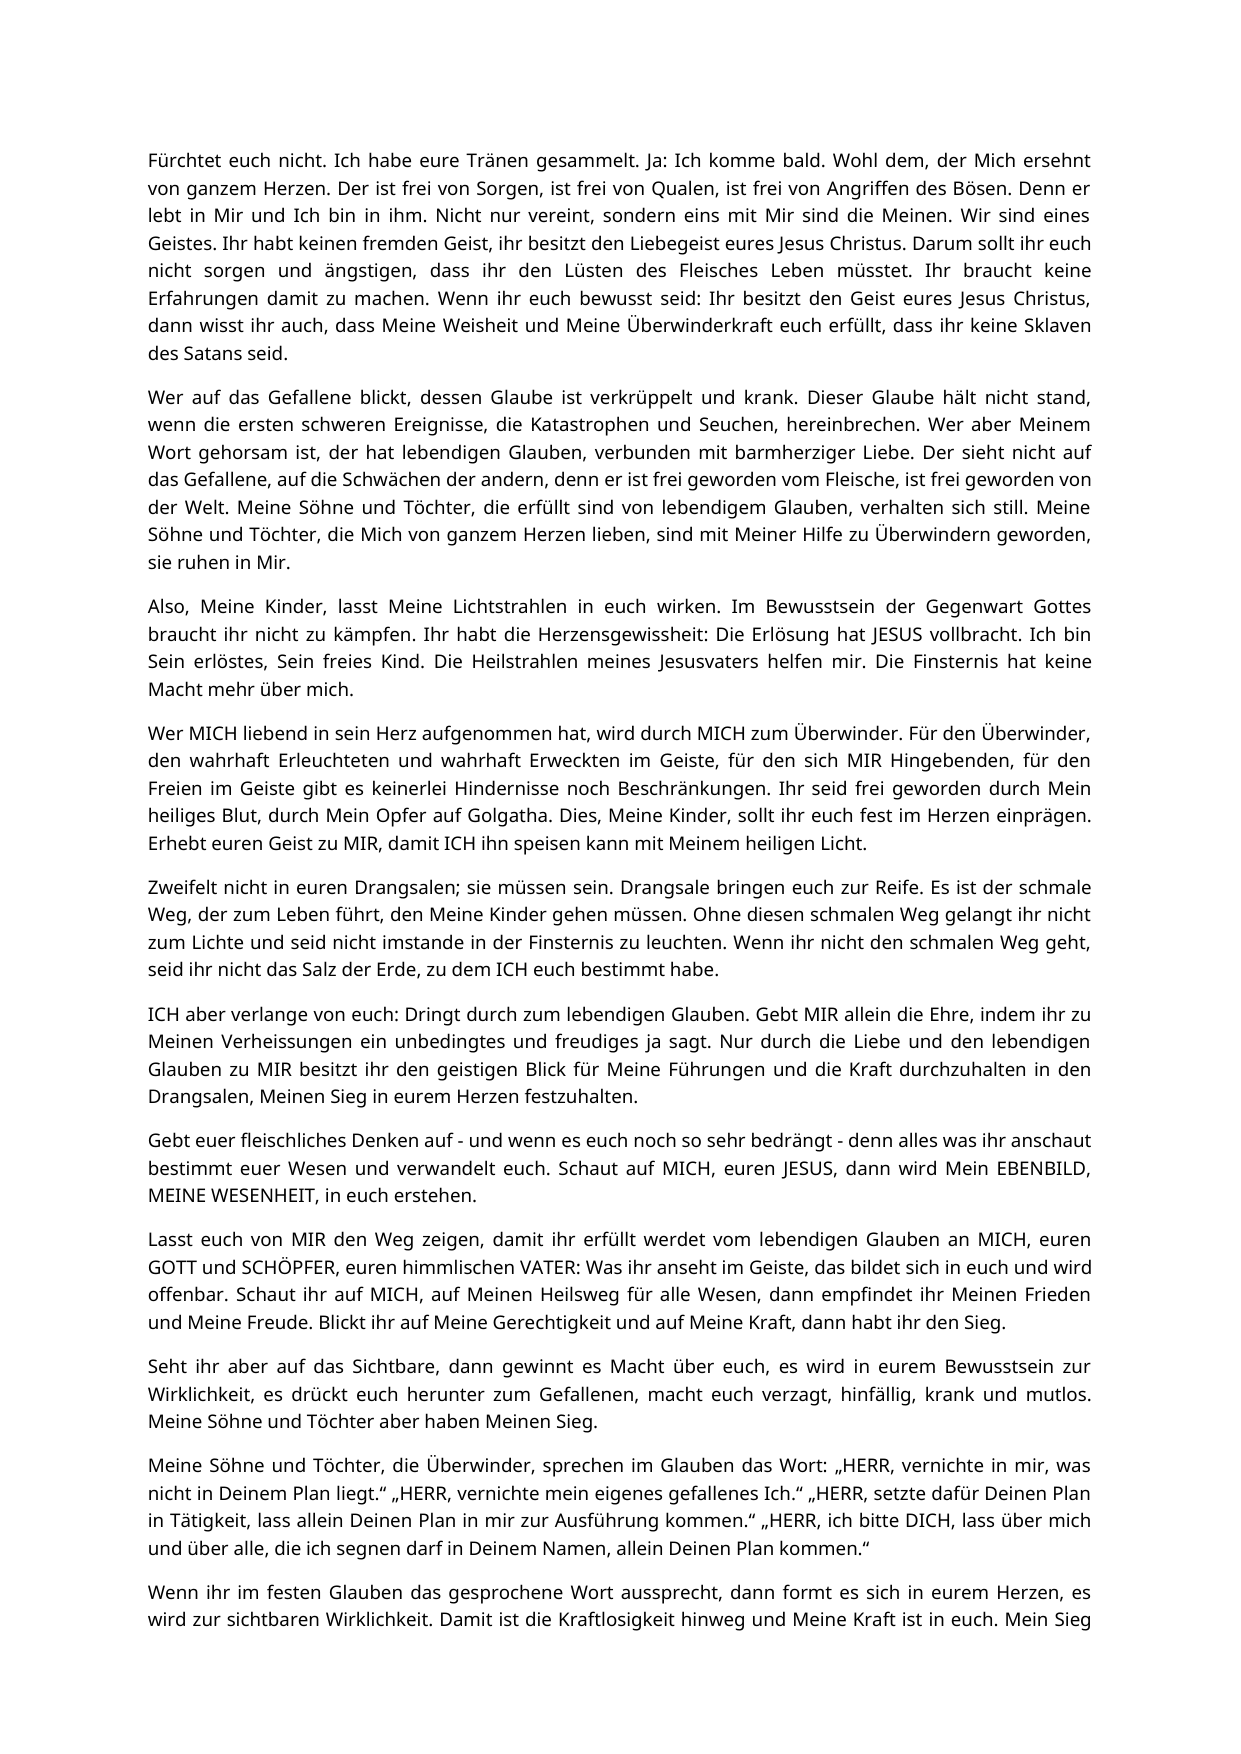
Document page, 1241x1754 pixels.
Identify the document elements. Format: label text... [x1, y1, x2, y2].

text Zweifelt nicht in euren Drangsalen; sie müssen sein. Drangsale bringen euch zur Reife. Es ist der schmale Weg, der zum Leben führt, den Meine Kinder gehen müssen. Ohne diesen schmalen Weg gelangt ihr nicht zum Lichte und seid nicht imstande in der Finsternis zu leuchten. Wenn ihr nicht den schmalen Weg geht, seid ihr nicht das Salz der Erde, zu dem ICH euch bestimmt habe. [148, 874, 1093, 982]
text Wer auf das Gefallene blickt, dessen Glaube ist verkrüppelt und krank. Dieser Glaube hält nicht stand, wenn die ersten schweren Ereignisse, die Katastrophen und Seuchen, hereinbrechen. Wer aber Meinem Wort gehorsam ist, der hat lebendigen Glauben, verbunden mit barmherziger Liebe. Der sieht nicht auf das Gefallene, auf die Schwächen der andern, denn er ist frei geworden vom Fleische, ist frei geworden von der Welt. Meine Söhne und Töchter, die erfüllt sind von lebendigem Glauben, verhalten sich still. Meine Söhne und Töchter, die Mich von ganzem Herzen lieben, sind mit Meiner Hilfe zu Überwindern geworden, sie ruhen in Mir. [148, 384, 1093, 575]
text Also, Meine Kinder, lasst Meine Lichtstrahlen in euch wirken. Im Bewusstsein der Gegenwart Gottes braucht ihr nicht zu kämpfen. Ihr habt die Herzensgewissheit: Die Erlösung hat JESUS vollbracht. Ich bin Sein erlöstes, Sein freies Kind. Die Heilstrahlen meines Jesusvaters helfen mir. Die Finsternis hat keine Macht mehr über mich. [148, 593, 1093, 701]
text Lasst euch von MIR den Weg zeigen, damit ihr erfüllt werdet vom lebendigen Glauben an MICH, euren GOTT und SCHÖPFER, euren himmlischen VATER: Was ihr anseht im Geiste, das bildet sich in euch und wird offenbar. Schaut ihr auf MICH, auf Meinen Heilsweg für alle Wesen, dann empfindet ihr Meinen Frieden und Meine Freude. Blickt ihr auf Meine Gerechtigkeit und auf Meine Kraft, dann habt ihr den Sieg. [148, 1227, 1093, 1335]
text Fürchtet euch nicht. Ich habe eure Tränen gesammelt. Ja: Ich komme bald. Wohl dem, der Mich ersehnt von ganzem Herzen. Der ist frei von Sorgen, ist frei von Qualen, ist frei von Angriffen des Bösen. Denn er lebt in Mir und Ich bin in ihm. Nicht nur vereint, sondern eins mit Mir sind die Meinen. Wir sind eines Geistes. Ihr habt keinen fremden Geist, ihr besitzt den Liebegeist eures Jesus Christus. Darum sollt ihr euch nicht sorgen und ängstigen, dass ihr den Lüsten des Fleisches Leben müsstet. Ihr braucht keine Erfahrungen damit zu machen. Wenn ihr euch bewusst seid: Ihr besitzt den Geist eures Jesus Christus, dann wisst ihr auch, dass Meine Weisheit und Meine Überwinderkraft euch erfüllt, dass ihr keine Sklaven des Satans seid. [148, 148, 1093, 366]
text Gebt euer fleischliches Denken auf - und wenn es euch noch so sehr bedrängt - denn alles was ihr anschaut bestimmt euer Wesen und verwandelt euch. Schaut auf MICH, euren JESUS, dann wird Mein EBENBILD, MEINE WESENHEIT, in euch erstehen. [148, 1128, 1093, 1208]
text Wer MICH liebend in sein Herz aufgenommen hat, wird durch MICH zum Überwinder. Für den Überwinder, den wahrhaft Erleuchteten und wahrhaft Erweckten im Geiste, für den sich MIR Hingebenden, für den Freien im Geiste gibt es keinerlei Hindernisse noch Beschränkungen. Ihr seid frei geworden durch Mein heiliges Blut, durch Mein Opfer auf Golgatha. Dies, Meine Kinder, sollt ihr euch fest im Herzen einprägen. Erhebt euren Geist zu MIR, damit ICH ihn speisen kann mit Meinem heiligen Licht. [148, 720, 1093, 856]
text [148, 1579, 1093, 1632]
text ICH aber verlange von euch: Dringt durch zum lebendigen Glauben. Gebt MIR allein die Ehre, indem ihr zu Meinen Verheissungen ein unbedingtes und freudiges ja sagt. Nur durch die Liebe und den lebendigen Glauben zu MIR besitzt ihr den geistigen Blick für Meine Führungen und die Kraft durchzuhalten in den Drangsalen, Meinen Sieg in eurem Herzen festzuhalten. [148, 1001, 1093, 1109]
text Meine Söhne und Töchter, die Überwinder, sprechen im Glauben das Wort: „HERR, vernichte in mir, was nicht in Deinem Plan liegt.“ „HERR, vernichte mein eigenes gefallenes Ich.“ „HERR, setzte dafür Deinen Plan in Tätigkeit, lass allein Deinen Plan in mir zur Ausführung kommen.“ „HERR, ich bitte DICH, lass über mich und über alle, die ich segnen darf in Deinem Namen, allein Deinen Plan kommen.“ [148, 1453, 1093, 1561]
text Seht ihr aber auf das Sichtbare, dann gewinnt es Macht über euch, es wird in eurem Bewusstsein zur Wirklichkeit, es drückt euch herunter zum Gefallenen, macht euch verzagt, hinfällig, krank und mutlos. Meine Söhne und Töchter aber haben Meinen Sieg. [148, 1353, 1093, 1434]
